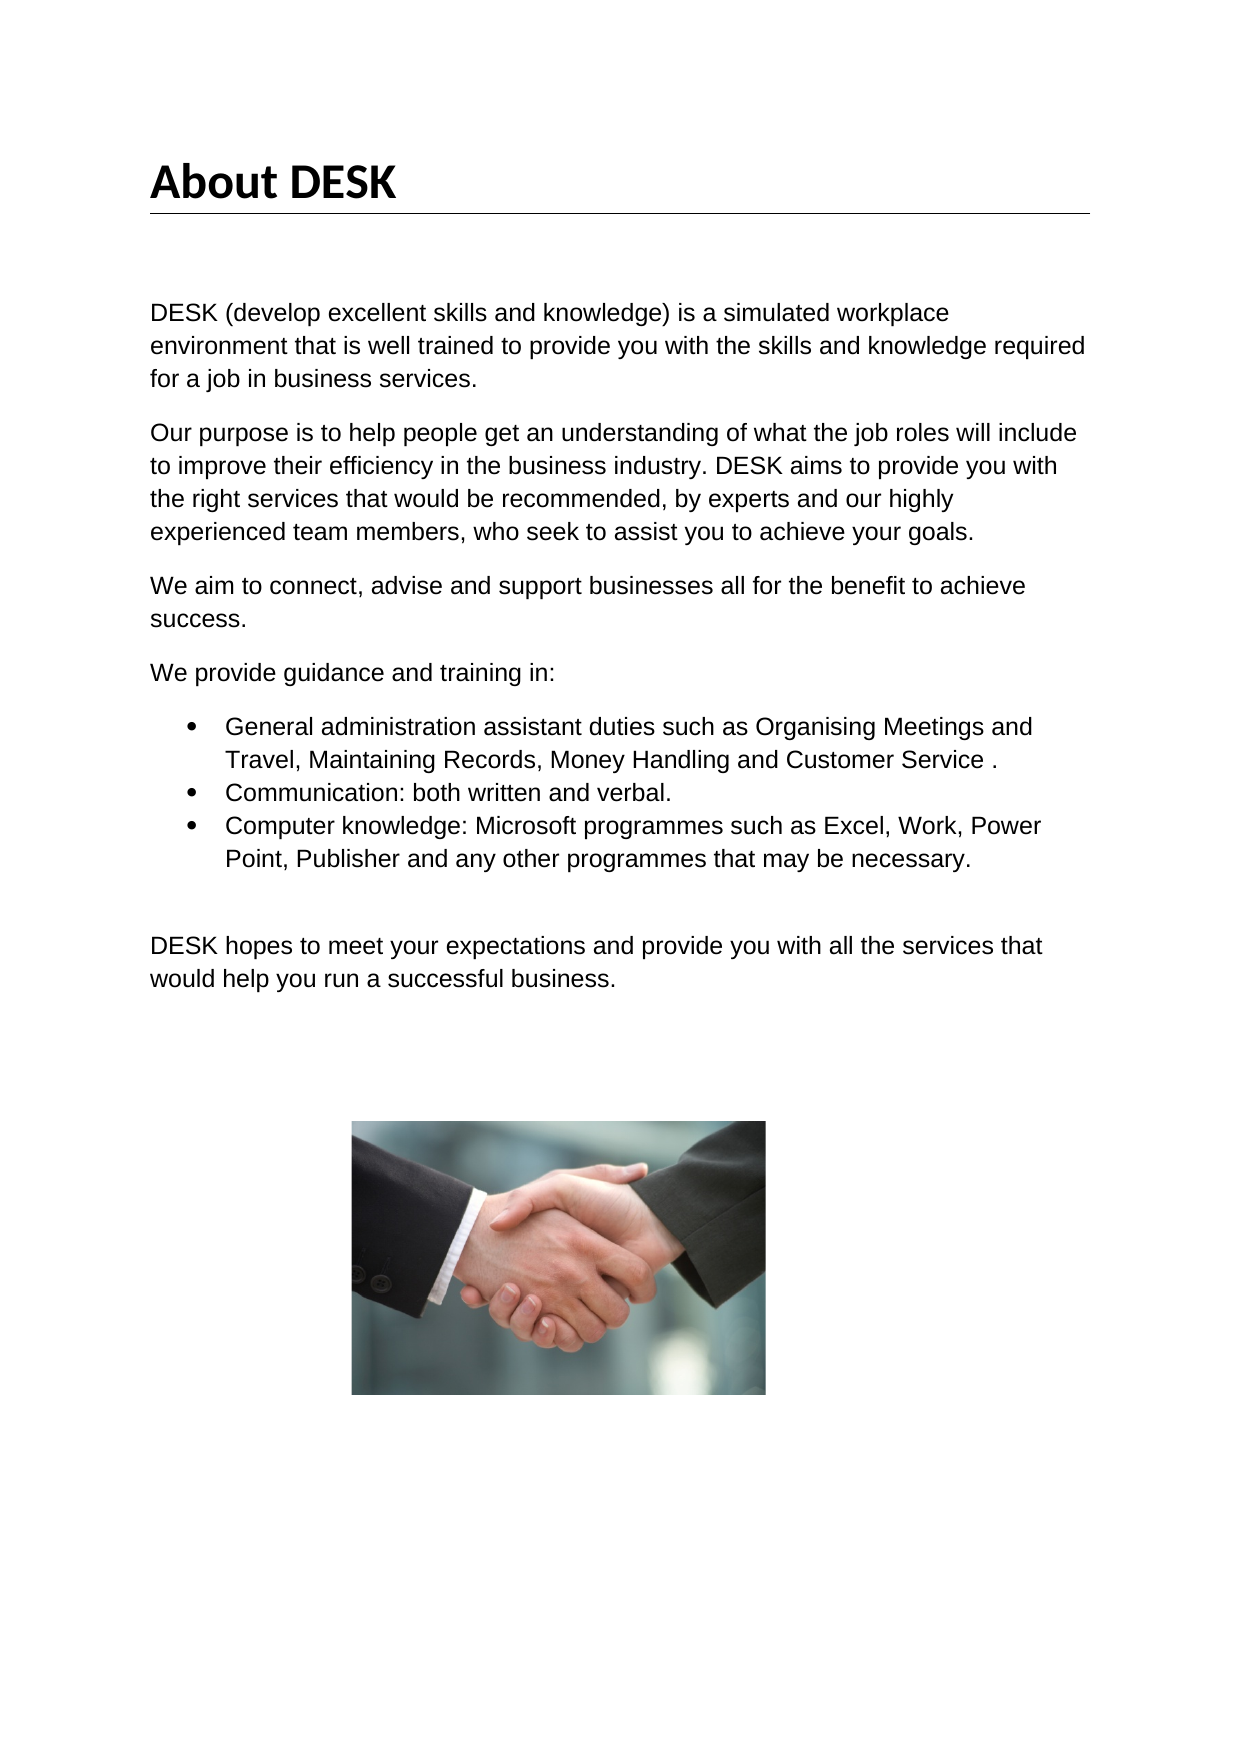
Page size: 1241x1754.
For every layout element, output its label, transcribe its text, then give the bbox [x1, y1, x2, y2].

text About DESK [150, 150, 1090, 213]
text DESK hopes to meet your expectations and provide you with all the services that would help you run a successful business. [150, 931, 1090, 992]
text We aim to connect, advise and support businesses all for the benefit to achieve success. [150, 571, 1090, 632]
picture [351, 1121, 766, 1394]
list General administration assistant duties such as Organising Meetings and Travel, Maintaining Records, Money Handling and Customer Service . [187, 711, 1090, 773]
text DESK (develop excellent skills and knowledge) is a simulated workplace environment that is well trained to provide you with the skills and knowledge required for a job in business services. [150, 298, 1090, 393]
list Computer knowledge: Microsoft programmes such as Excel, Work, Power Point, Publisher and any other programmes that may be necessary. [187, 811, 1090, 873]
text We provide guidance and training in: [150, 658, 1090, 686]
text Our purpose is to help people get an understanding of what the job roles will include to improve their efficiency in the business industry. DESK aims to provide you with the right services that would be recommended, by experts and our highly experienced team members, who seek to assist you to achieve your goals. [150, 418, 1090, 546]
list Communication: both written and verbal. [187, 778, 1090, 806]
